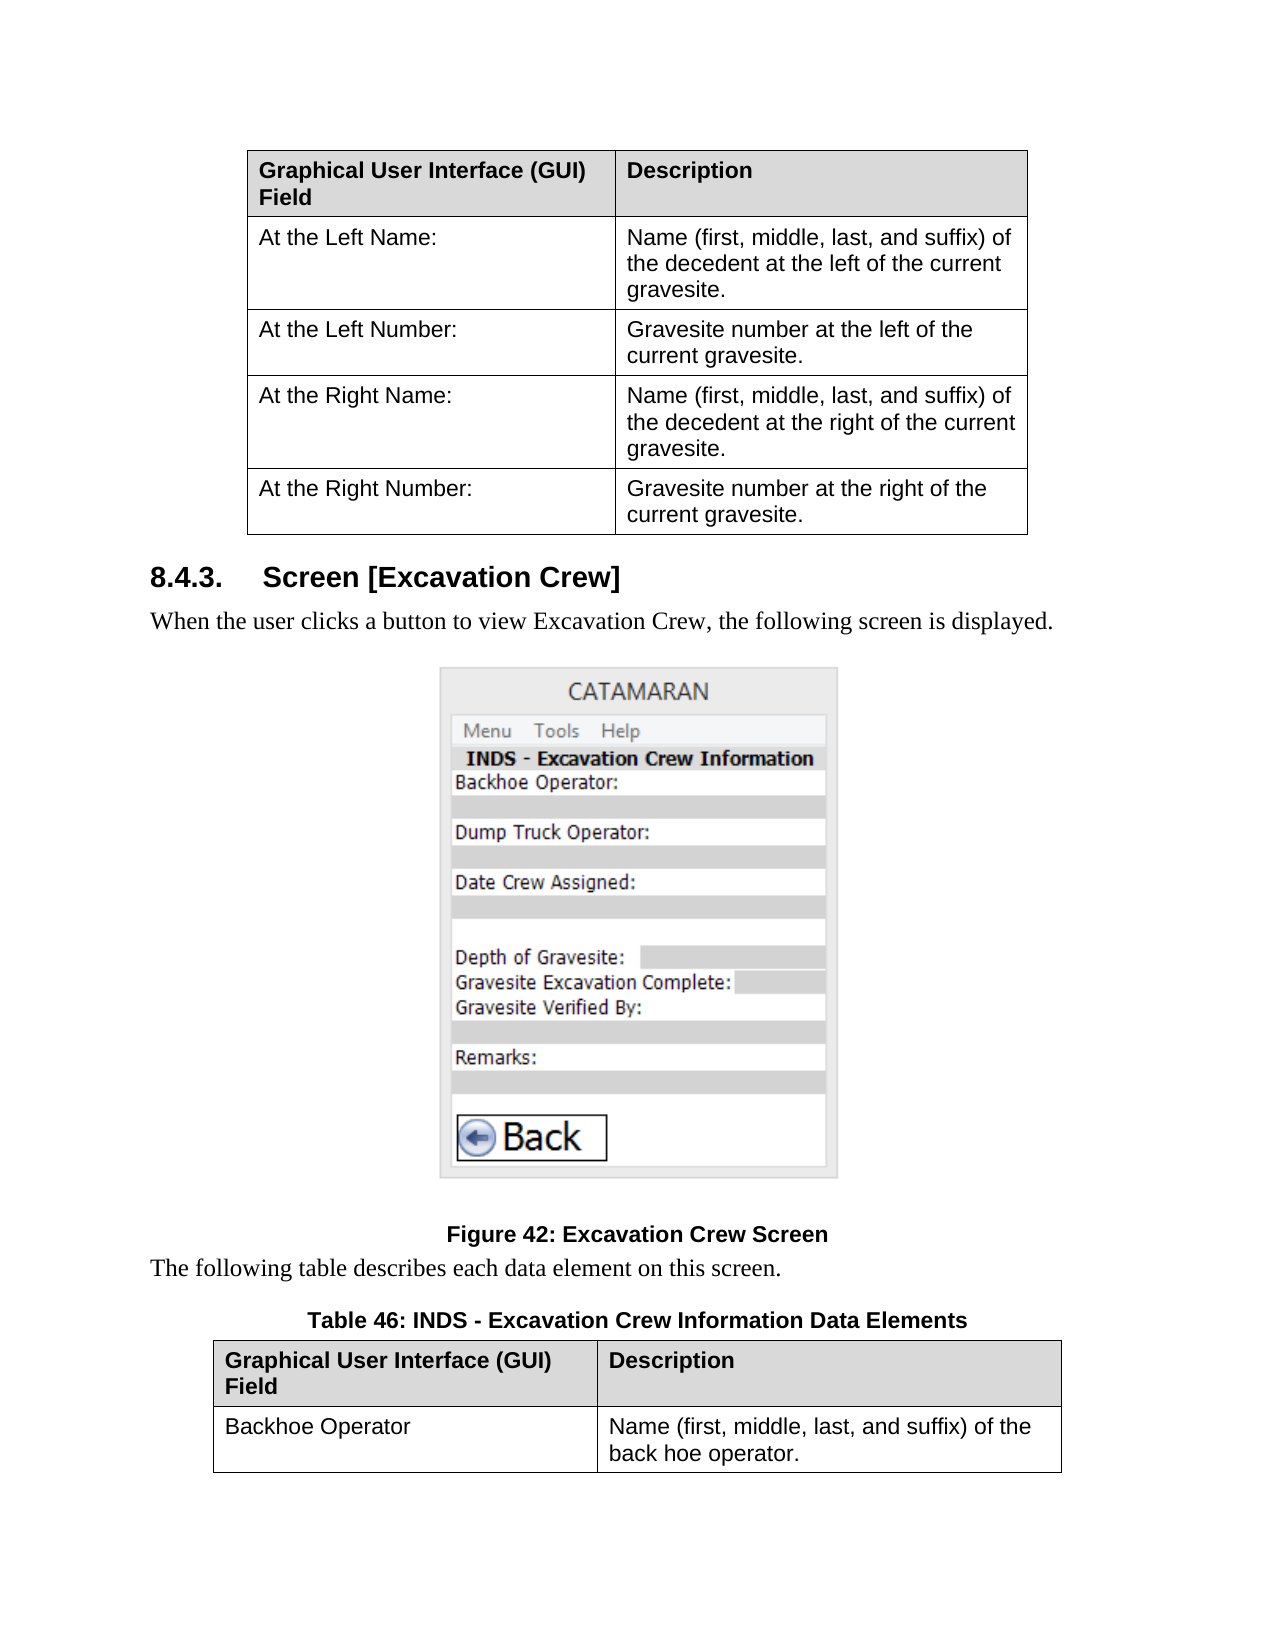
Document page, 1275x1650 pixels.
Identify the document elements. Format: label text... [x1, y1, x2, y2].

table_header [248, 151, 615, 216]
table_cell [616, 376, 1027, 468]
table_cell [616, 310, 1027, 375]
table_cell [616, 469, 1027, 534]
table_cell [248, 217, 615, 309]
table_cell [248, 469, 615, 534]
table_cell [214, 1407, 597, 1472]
text Figure 42: Excavation Crew Screen [150, 1221, 1125, 1247]
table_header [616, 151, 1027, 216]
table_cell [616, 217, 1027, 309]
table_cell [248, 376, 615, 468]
text Table 46: INDS - Excavation Crew Information Data Elements [150, 1307, 1125, 1333]
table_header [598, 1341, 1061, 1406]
text The following table describes each data element on this screen. [150, 1253, 1125, 1282]
picture [421, 647, 854, 1196]
subtitle Screen [Excavation Crew] [150, 560, 1125, 593]
text When the user clicks a button to view Excavation Crew, the following screen is displayed. [150, 606, 1125, 635]
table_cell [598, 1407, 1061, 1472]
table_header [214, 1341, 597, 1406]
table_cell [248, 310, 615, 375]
